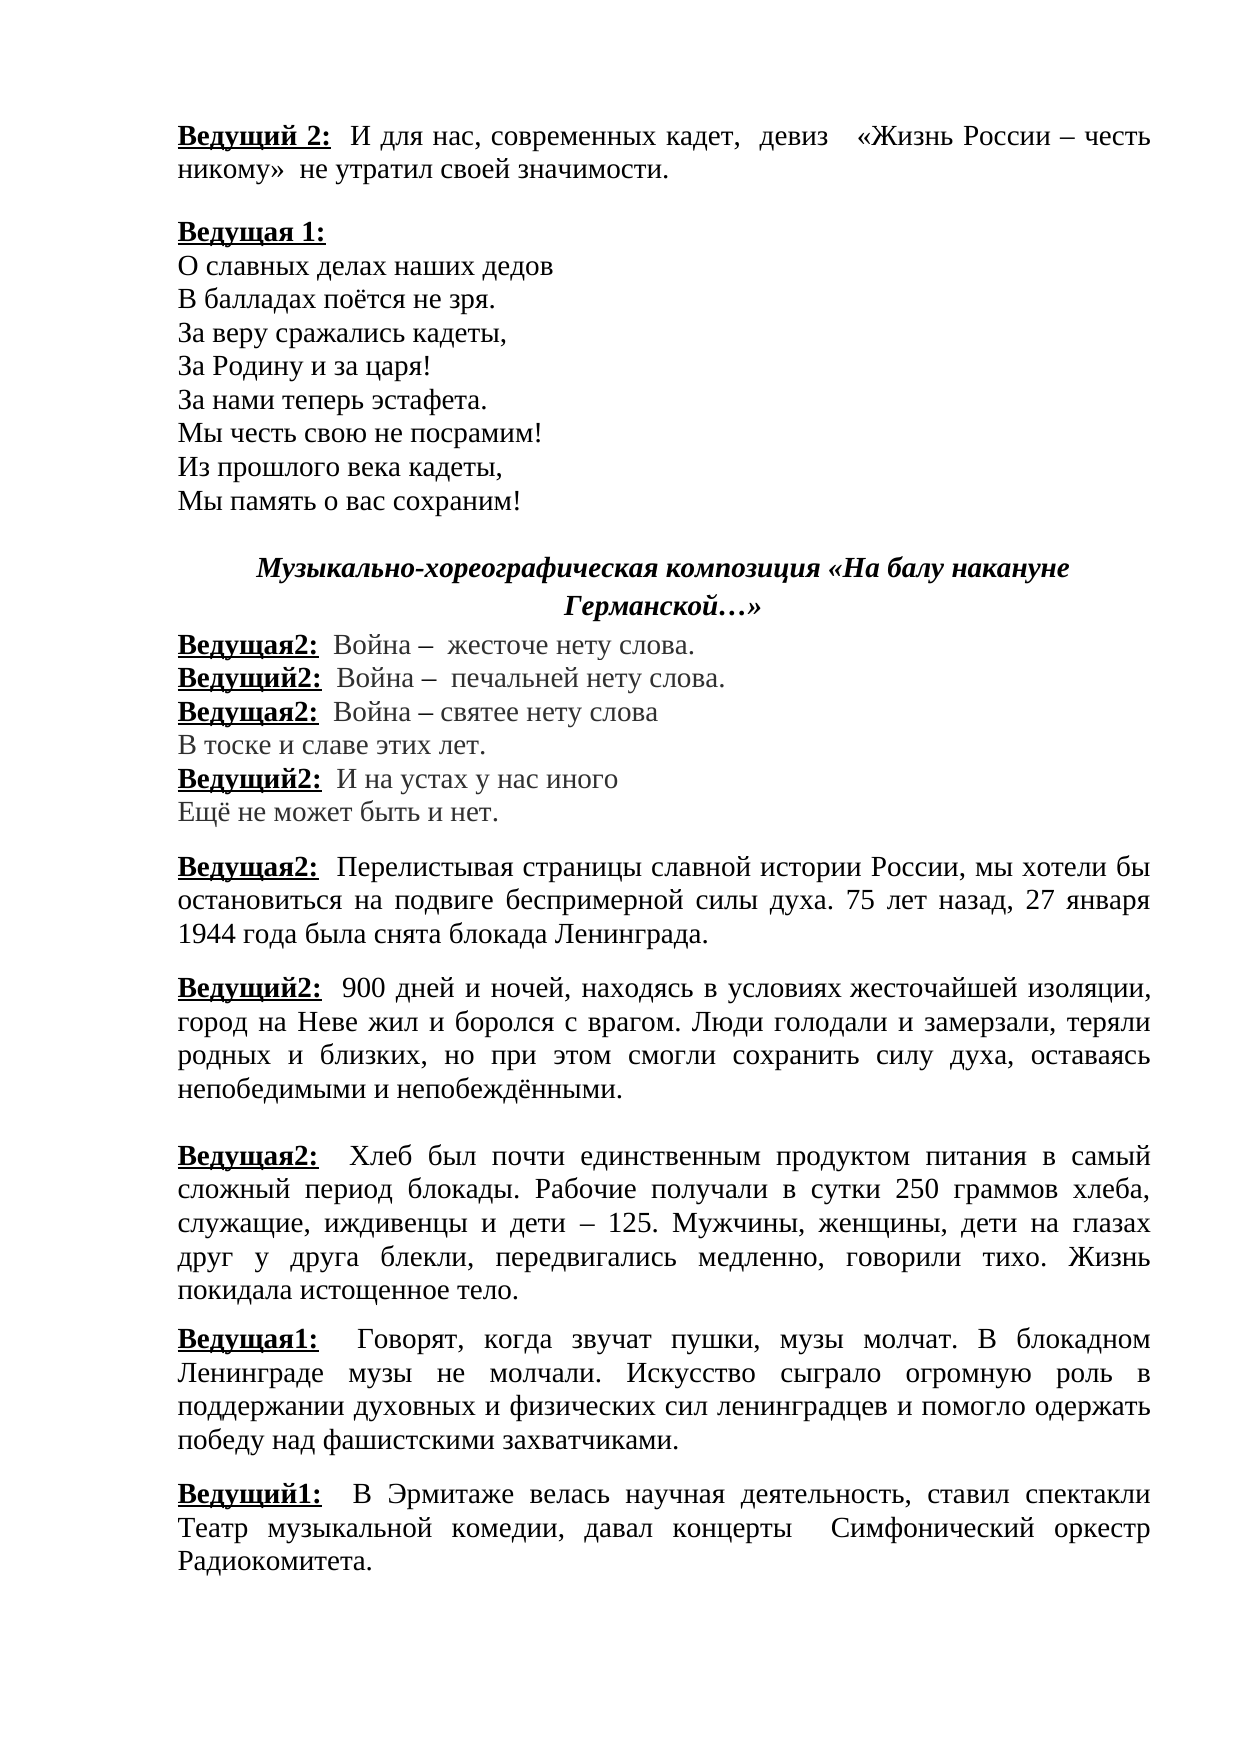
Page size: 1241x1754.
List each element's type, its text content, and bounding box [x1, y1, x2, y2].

text Ведущая 1: [177, 214, 1152, 248]
text Ведущая2: Хлеб был почти единственным продуктом питания в самый сложный период блокады. Рабочие получали в сутки 250 граммов хлеба, служащие, иждивенцы и дети – 125. Мужчины, женщины, дети на глазах друг у друга блекли, передвигались медленно, говорили тихо. Жизнь покидала истощенное тело. [177, 1138, 1152, 1306]
text Мы память о вас сохраним! [177, 483, 1152, 516]
text За Родину и за царя! [177, 348, 1152, 382]
text Музыкально-хореографическая композиция «На балу накануне Германской…» [177, 550, 1152, 622]
text Ведущий2: 900 дней и ночей, находясь в условиях жесточайшей изоляции, город на Неве жил и боролся с врагом. Люди голодали и замерзали, теряли родных и близких, но при этом смогли сохранить силу духа, оставаясь непобедимыми и непобеждёнными. [177, 970, 1152, 1104]
text За нами теперь эстафета. [177, 382, 1152, 416]
text В балладах поётся не зря. [177, 281, 1152, 315]
text О славных делах наших дедов [177, 248, 1152, 281]
text Ведущий 2: И для нас, современных кадет, девиз «Жизнь России – честь никому» не утратил своей значимости. [177, 118, 1152, 185]
text Ведущая2: Война – жесточе нету слова. Ведущий2: Война – печальней нету слова. Ведущая2: Война – святее нету слова В тоске и славе этих лет. Ведущий2: И на устах у нас иного Ещё не может быть и нет. [177, 627, 1152, 828]
text Ведущая1: Говорят, когда звучат пушки, музы молчат. В блокадном Ленинграде музы не молчали. Искусство сыграло огромную роль в поддержании духовных и физических сил ленинградцев и помогло одержать победу над фашистскими захватчиками. [177, 1321, 1152, 1456]
text Из прошлого века кадеты, [177, 449, 1152, 483]
text Ведущий1: В Эрмитаже велась научная деятельность, ставил спектакли Театр музыкальной комедии, давал концерты Симфонический оркестр Радиокомитета. [177, 1476, 1152, 1577]
text Ведущая2: Перелистывая страницы славной истории России, мы хотели бы остановиться на подвиге беспримерной силы духа. 75 лет назад, 27 января 1944 года была снята блокада Ленинграда. [177, 849, 1152, 949]
text За веру сражались кадеты, [177, 315, 1152, 348]
text Мы честь свою не посрамим! [177, 416, 1152, 449]
